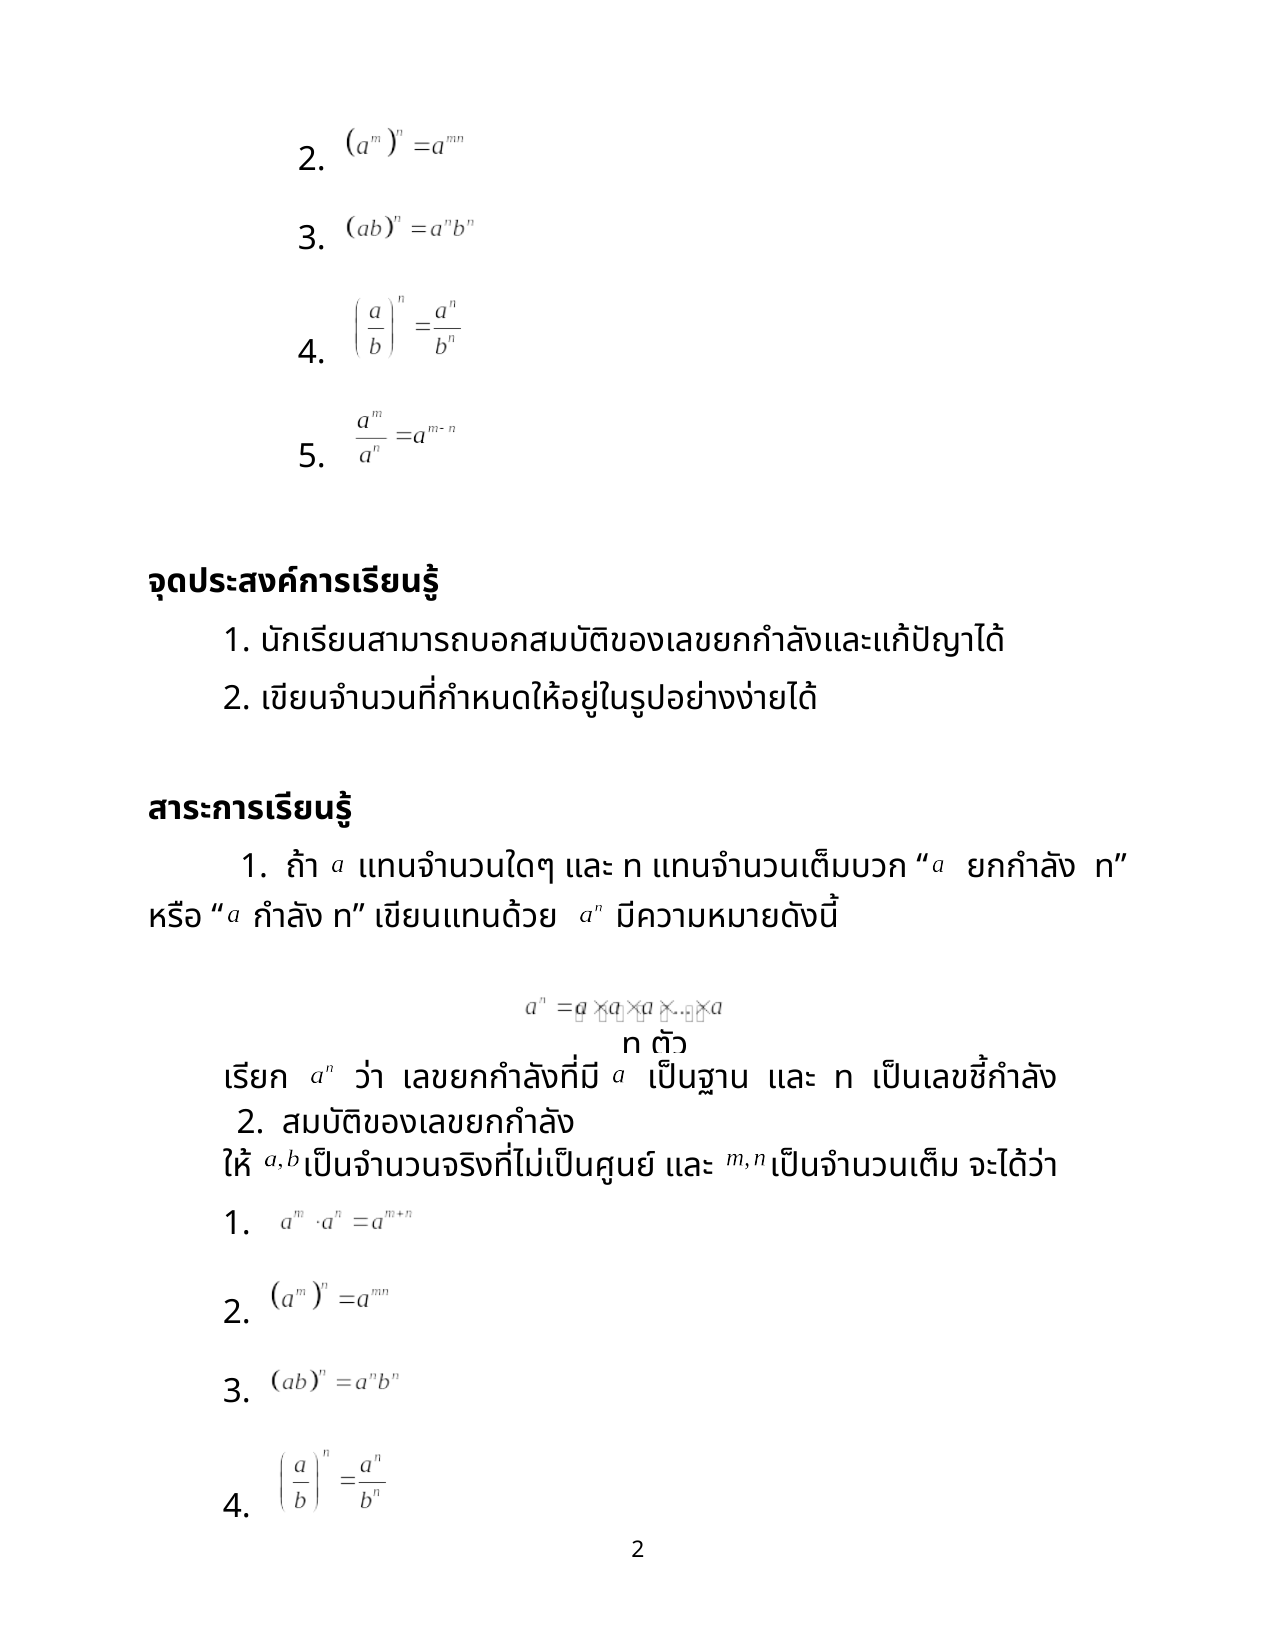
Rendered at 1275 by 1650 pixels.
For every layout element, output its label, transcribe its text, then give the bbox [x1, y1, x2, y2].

text 5. [223, 401, 1127, 478]
text 1. ถ้า แทนจำนวนใดๆ และ n แทนจำนวนเต็มบวก “ ยกกำลัง n” หรือ “ กำลัง n” เขียนแทนด้วย มีความหมายดังนี้ [148, 842, 1127, 943]
text 2. [148, 1272, 1127, 1333]
text 2. [223, 118, 1127, 180]
text 1. [148, 1198, 1127, 1244]
text 4. [148, 1440, 1127, 1527]
text จุดประสงค์การเรียนรู้ [148, 557, 1127, 608]
text สาระการเรียนรู้ [148, 784, 1127, 834]
list เขียนจำนวนที่กำหนดให้อยู่ในรูปอย่างง่ายได้ [223, 673, 1127, 724]
text 3. [223, 208, 1127, 259]
text เรียก ว่า เลขยกกำลังที่มี เป็นฐาน และ n เป็นเลขชี้กำลัง [148, 1052, 1127, 1103]
list นักเรียนสามารถบอกสมบัติของเลขยกกำลังและแก้ปัญาได้ [223, 615, 1127, 666]
text 3. [148, 1361, 1127, 1413]
text 2. สมบัติของเลขยกกำลัง [148, 1103, 1127, 1141]
text 4. [223, 287, 1127, 374]
text ให้ เป็นจำนวนจริงที่ไม่เป็นศูนย์ และ เป็นจำนวนเต็ม จะได้ว่า [148, 1141, 1127, 1191]
